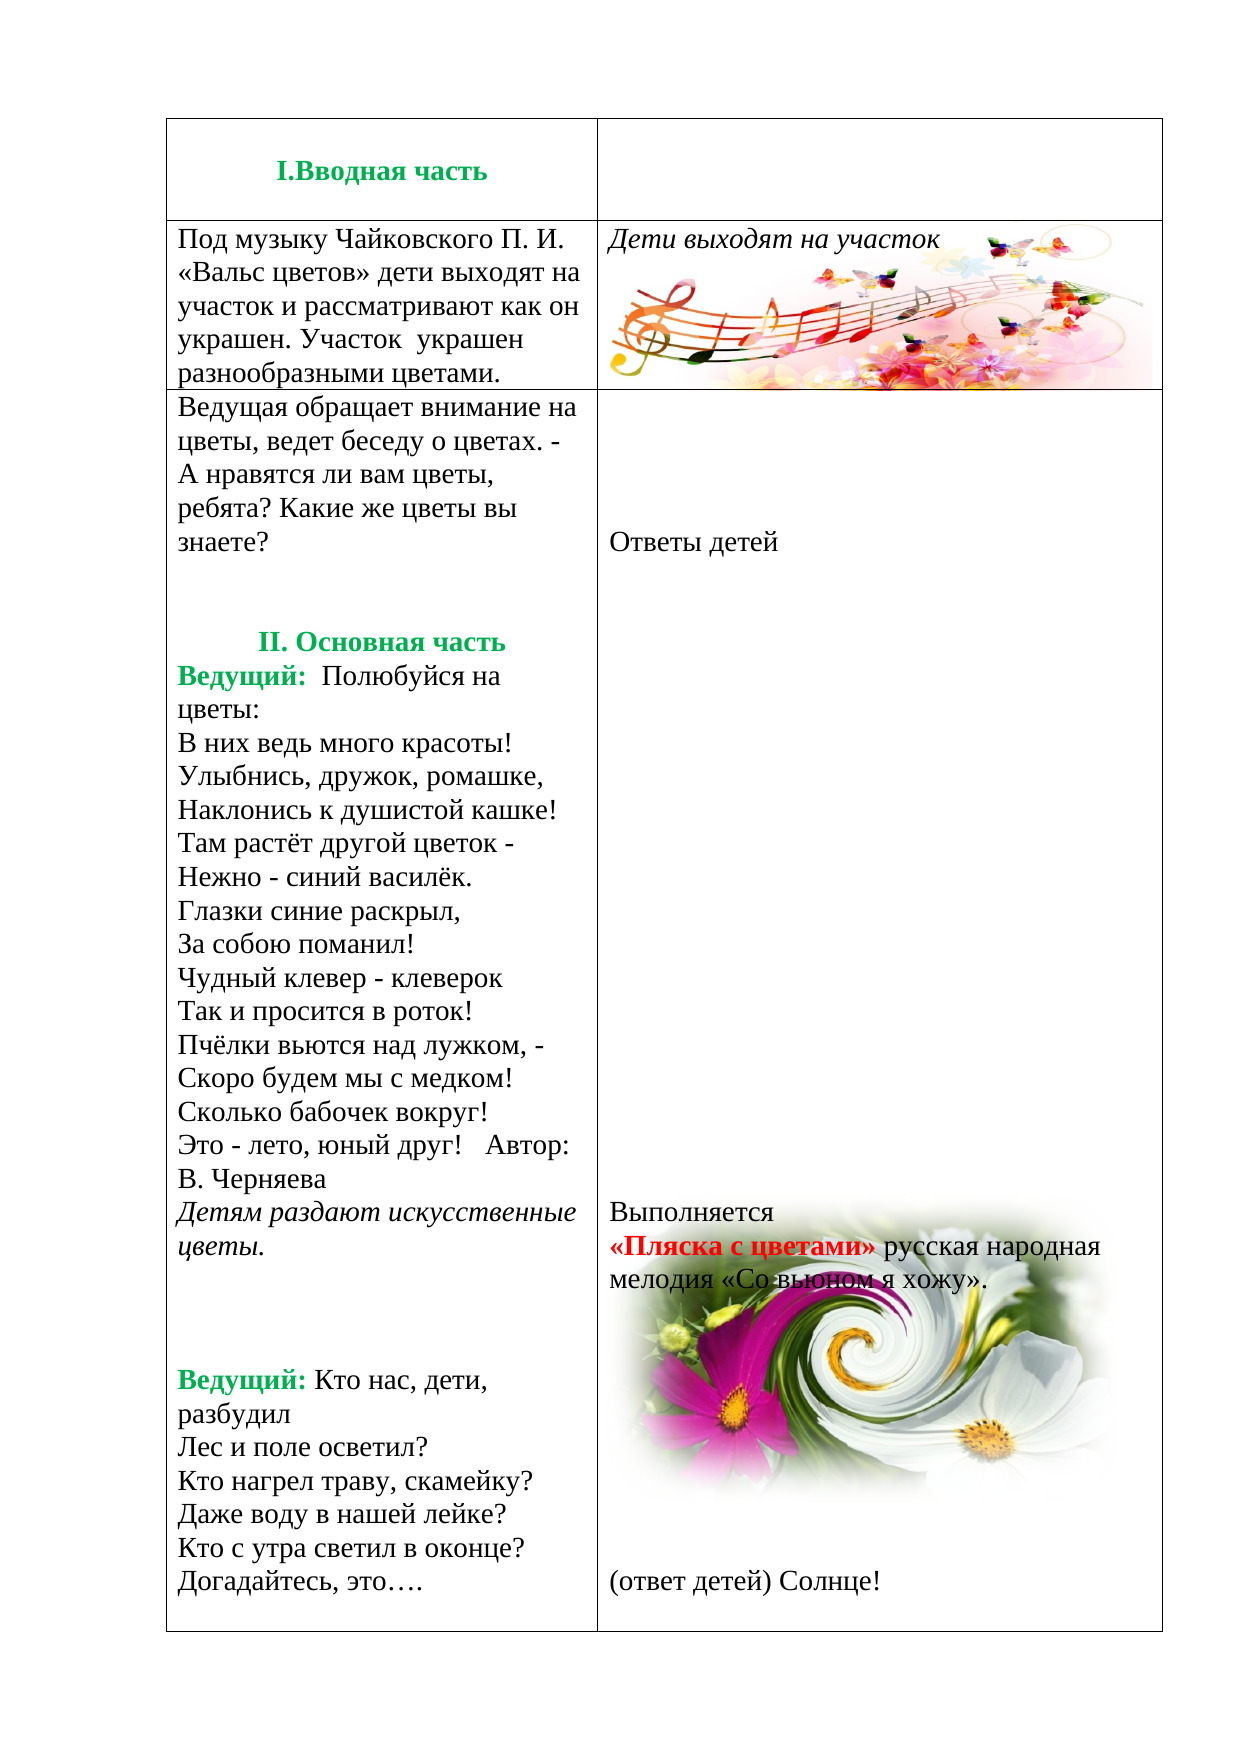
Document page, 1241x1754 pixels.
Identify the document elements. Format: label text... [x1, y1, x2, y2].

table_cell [598, 390, 1162, 1631]
table_cell [598, 119, 1162, 220]
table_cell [167, 390, 597, 1631]
table_cell I.Вводная часть [167, 119, 597, 220]
table_cell Под музыку Чайковского П. И. «Вальс цветов» дети выходят на участок и рассматривают как он украшен. Участок украшен разнообразными цветами. [167, 221, 597, 388]
table_cell Дети выходят на участок [598, 221, 1162, 388]
